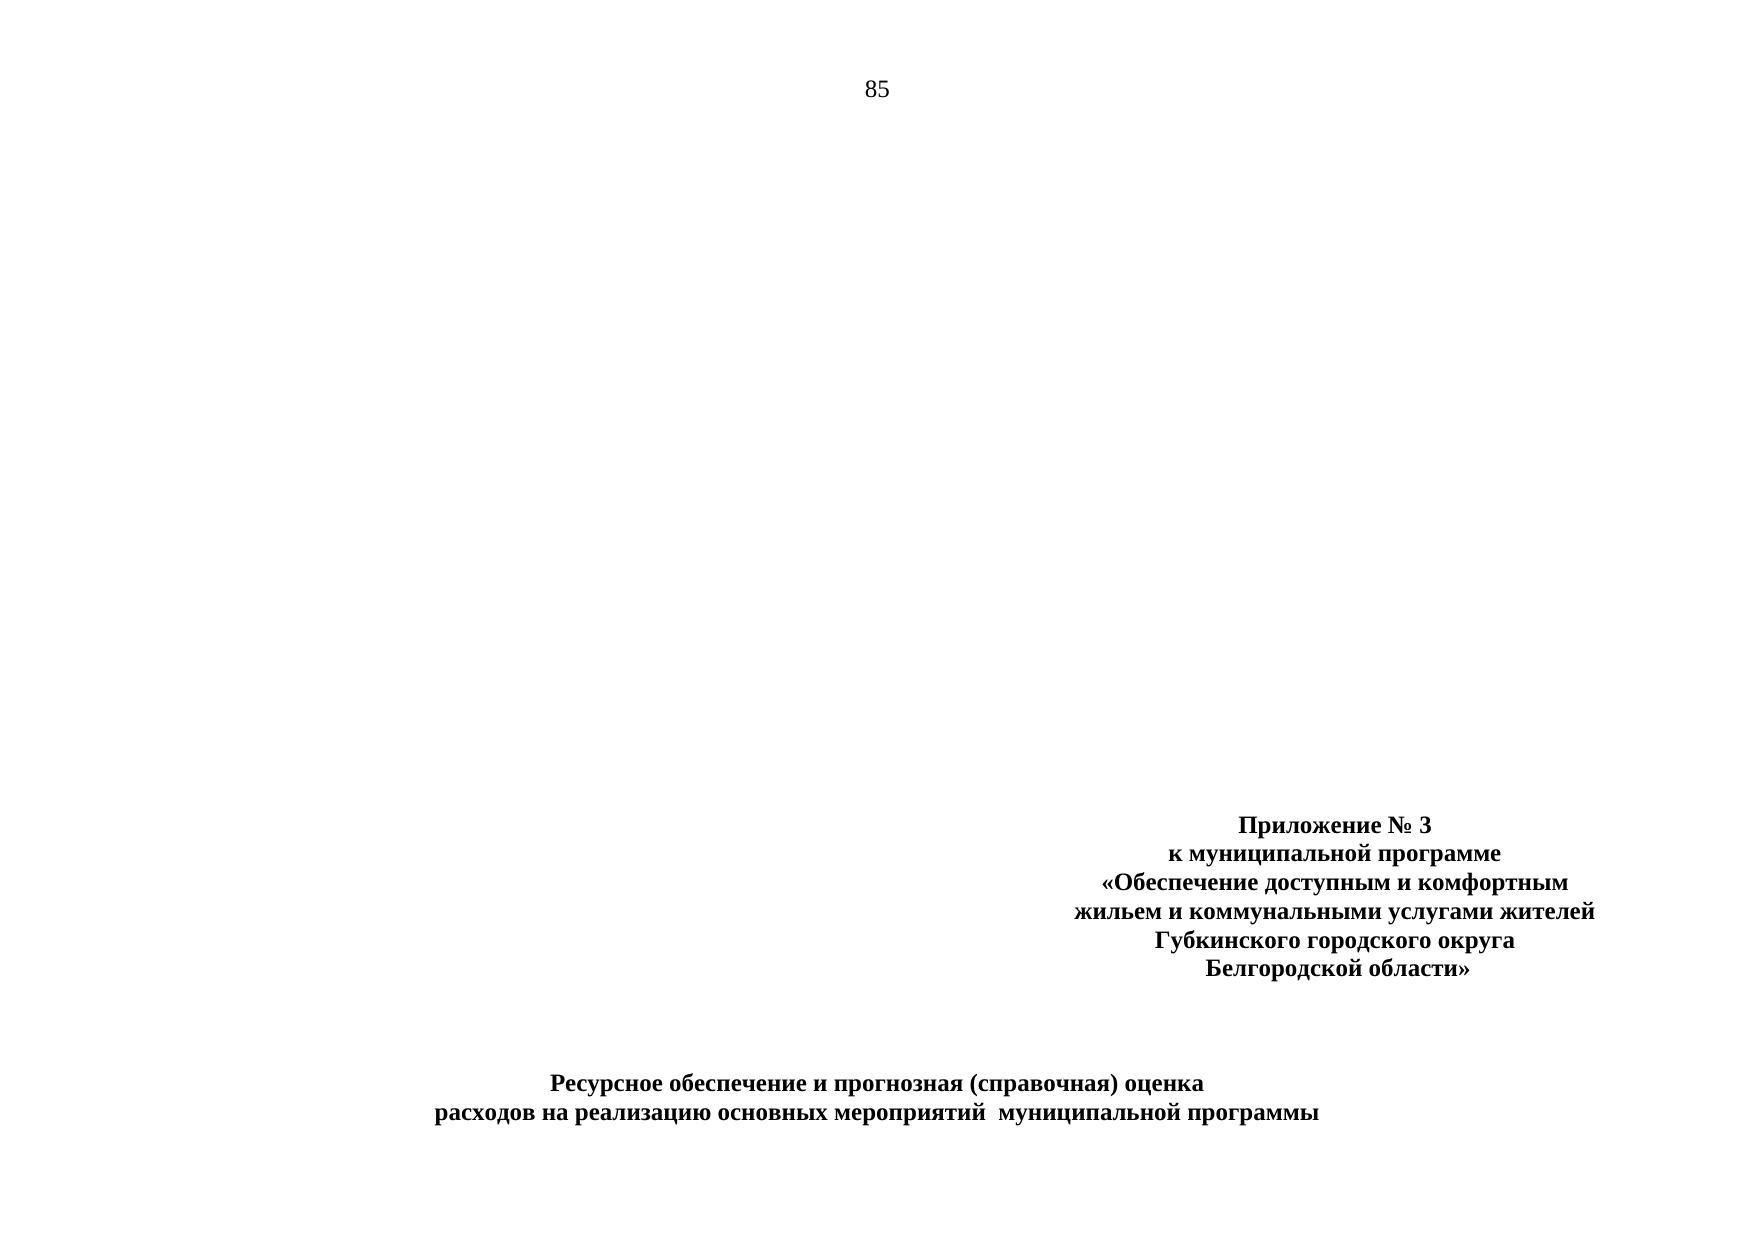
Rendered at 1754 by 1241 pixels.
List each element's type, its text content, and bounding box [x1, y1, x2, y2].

text Ресурсное обеспечение и прогнозная (справочная) оценка [118, 1068, 1636, 1097]
text расходов на реализацию основных мероприятий муниципальной программы [118, 1097, 1636, 1126]
text жильем и коммунальными услугами жителей [1034, 896, 1636, 925]
text к муниципальной программе [1034, 838, 1636, 867]
text Губкинского городского округа [1034, 925, 1636, 953]
text Белгородской области» [1034, 953, 1636, 982]
text Приложение № 3 [1034, 810, 1636, 838]
text «Обеспечение доступным и комфортным [1034, 867, 1636, 896]
